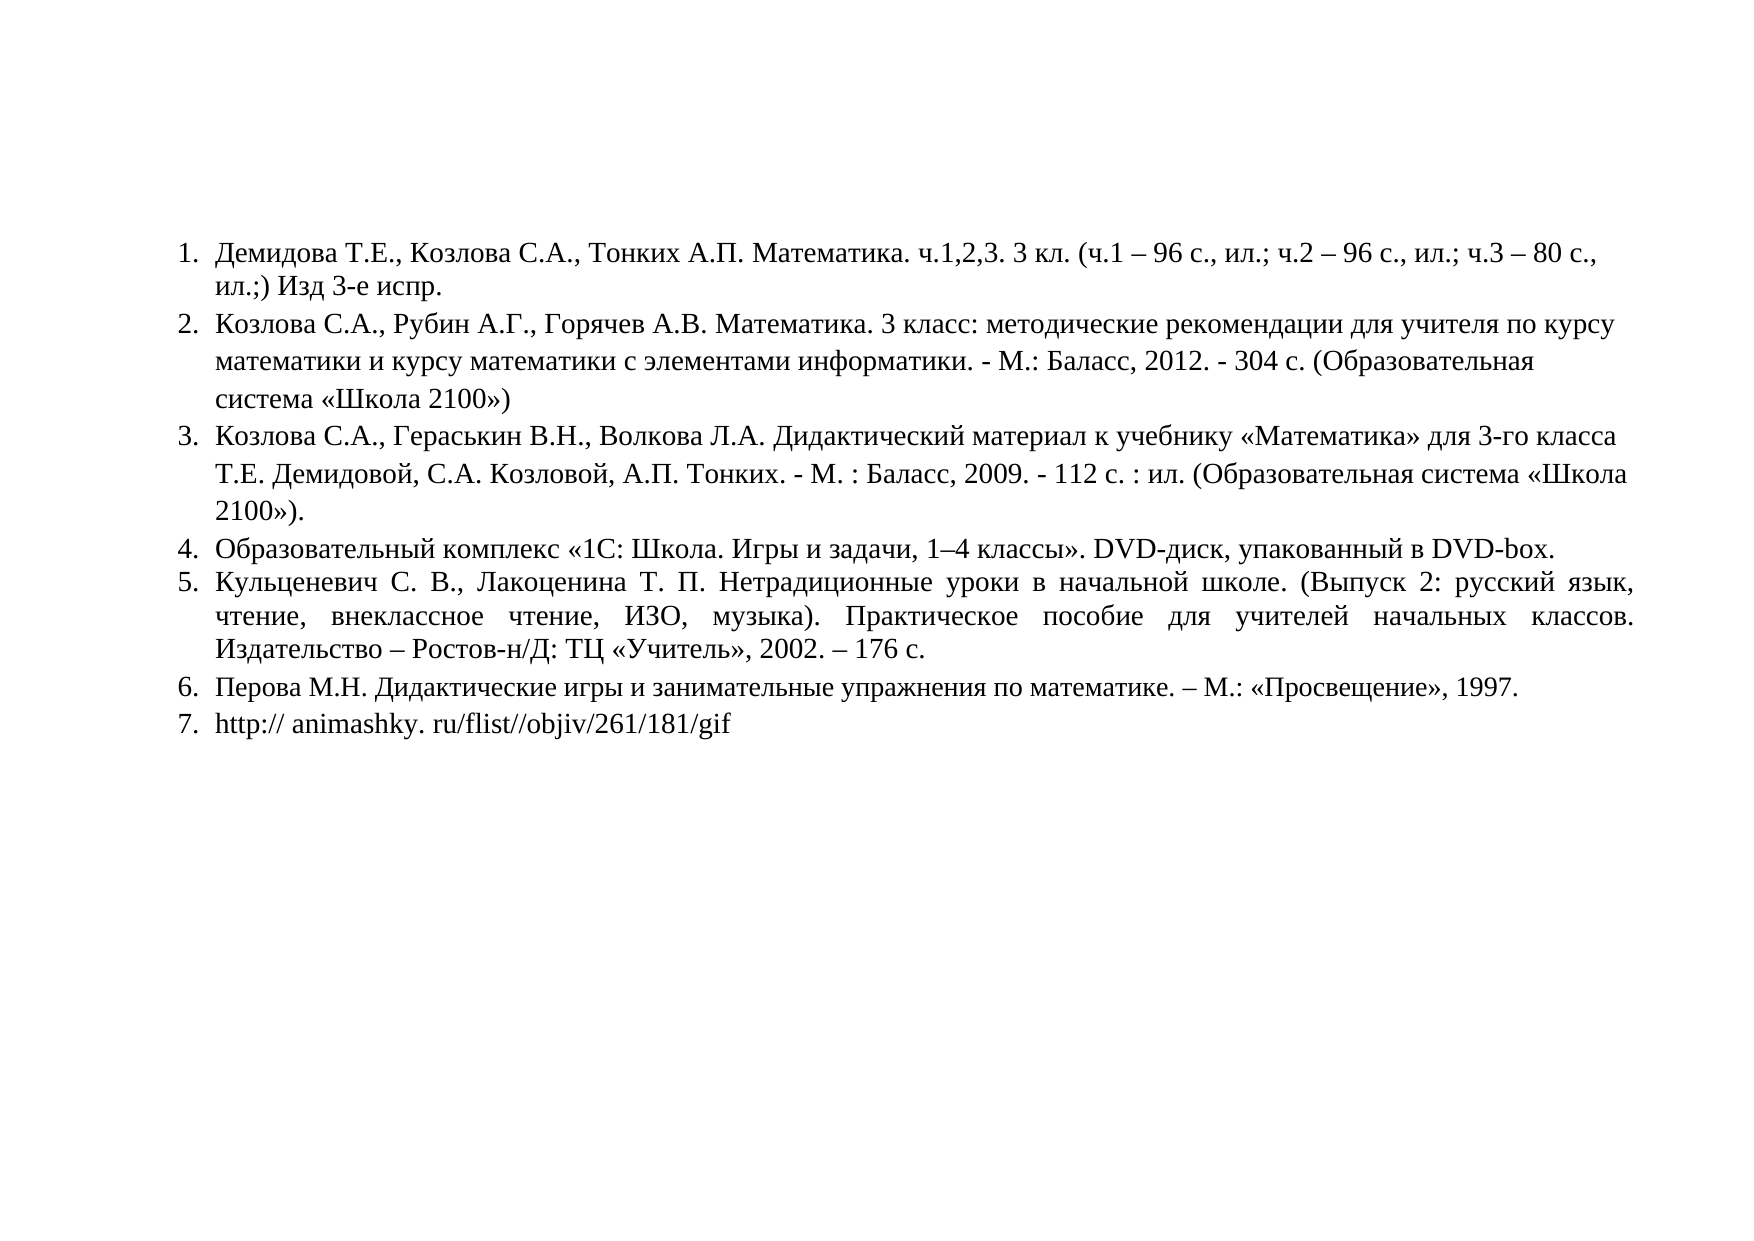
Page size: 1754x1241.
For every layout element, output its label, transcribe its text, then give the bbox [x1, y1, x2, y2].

list Козлова С.А., Гераськин В.Н., Волкова Л.А. Дидактический материал к учебнику «Математика» для 3-го класса Т.Е. Демидовой, С.А. Козловой, А.П. Тонких. - М. : Баласс, 2009. - 112 с. : ил. (Образовательная система «Школа 2100»). [177, 414, 1636, 527]
list Козлова С.А., Рубин А.Г., Горячев А.В. Математика. 3 класс: методические рекомендации для учителя по курсу математики и курсу математики с элементами информатики. - М.: Баласс, 2012. - 304 с. (Образовательная система «Школа 2100») [177, 302, 1636, 414]
list Демидова Т.Е., Козлова С.А., Тонких А.П. Математика. ч.1,2,3. 3 кл. (ч.1 – 96 с., ил.; ч.2 – 96 с., ил.; ч.3 – 80 с., ил.;) Изд 3-е испр. [177, 235, 1636, 302]
list Перова М.Н. Дидактические игры и занимательные упражнения по математике. – М.: «Просвещение», 1997. [177, 665, 1636, 702]
list Образовательный комплекс «1С: Школа. Игры и задачи, 1–4 классы». DVD-диск, упакованный в DVD-box. [177, 527, 1636, 564]
list Кульценевич С. В., Лакоценина Т. П. Нетрадиционные уроки в начальной школе. (Выпуск 2: русский язык, чтение, внеклассное чтение, ИЗО, музыка). Практическое пособие для учителей начальных классов. Издательство – Ростов-н/Д: ТЦ «Учитель», 2002. – 176 с. [177, 564, 1636, 665]
list http:// animashky. ru/flist//objiv/261/181/gif [177, 702, 1636, 740]
